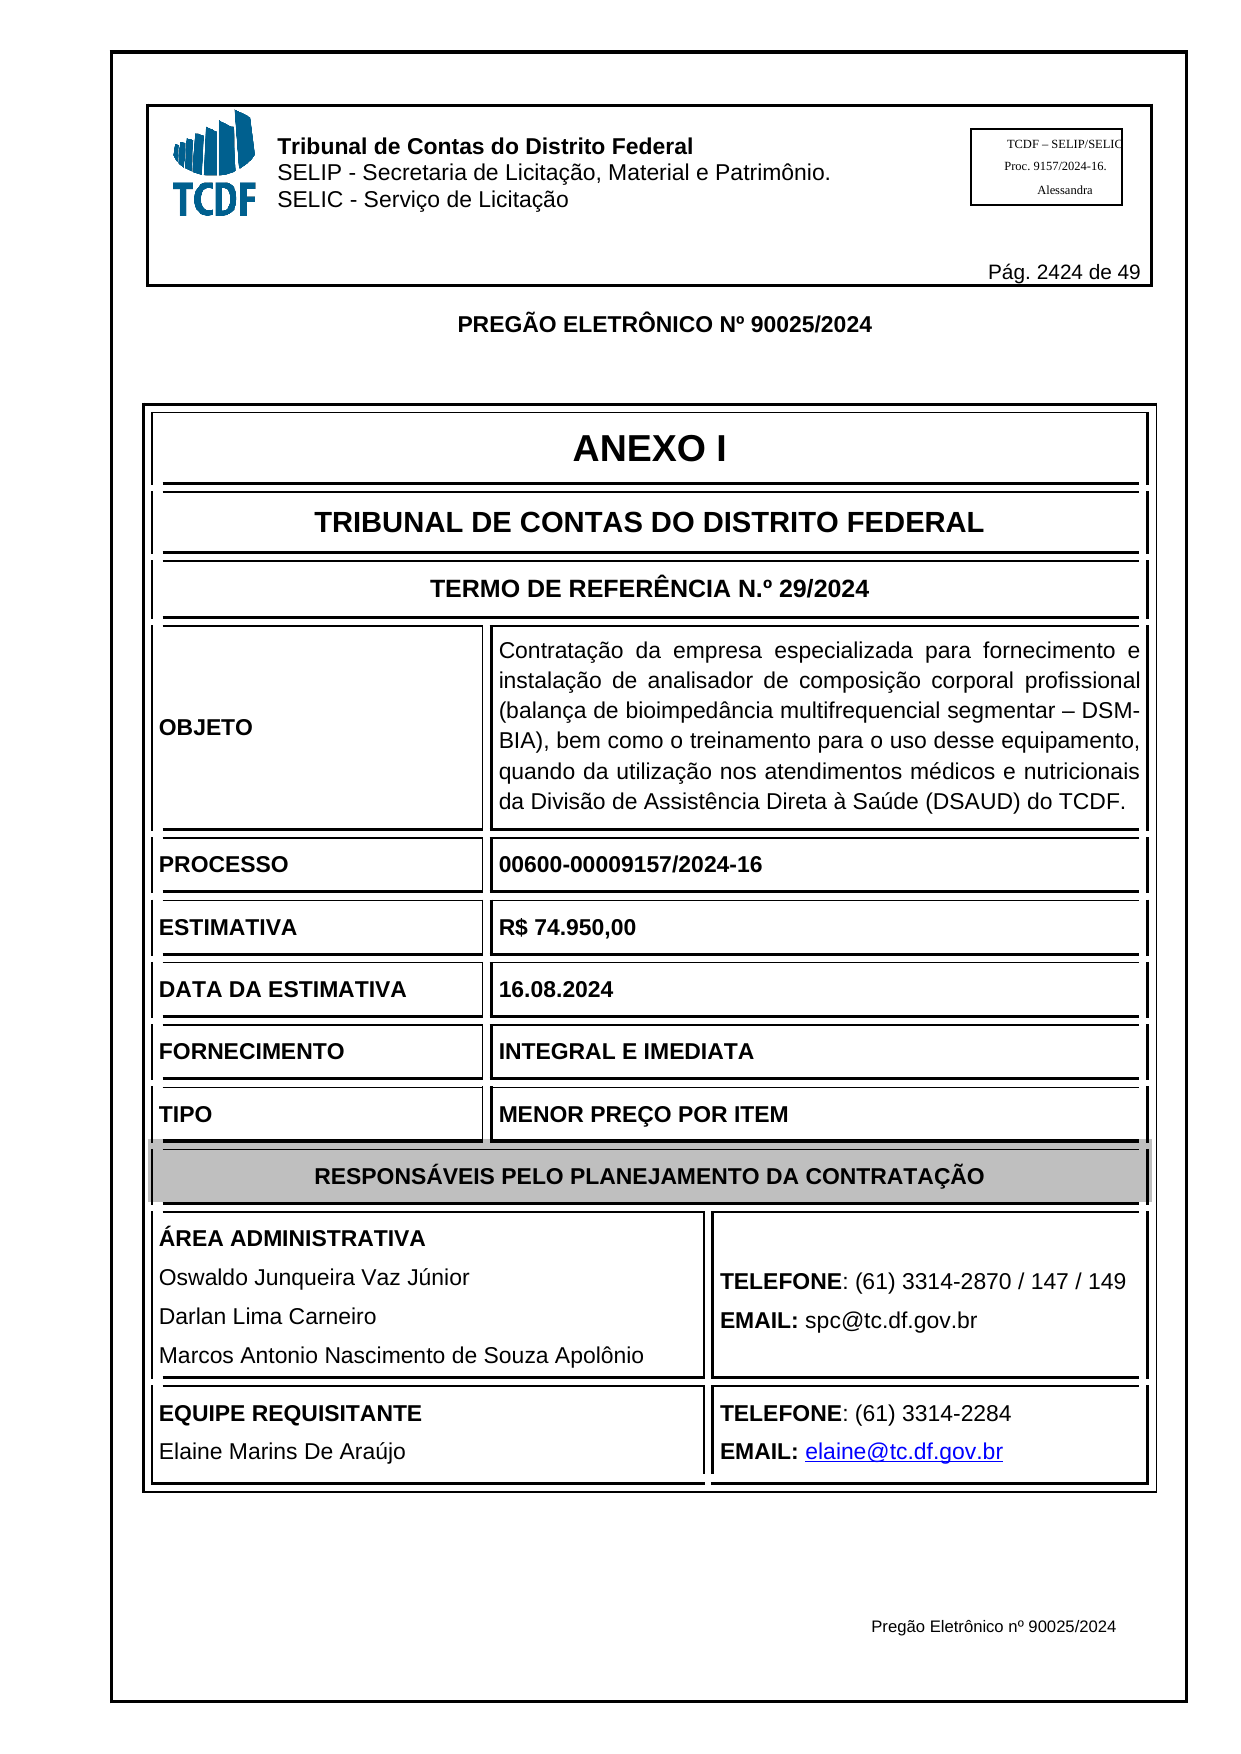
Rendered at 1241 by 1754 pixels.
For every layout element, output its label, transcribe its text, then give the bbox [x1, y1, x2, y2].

table_cell 16.08.2024 [487, 953, 1152, 1015]
table_cell INTEGRAL E IMEDIATA [487, 1015, 1152, 1077]
table_cell EQUIPE REQUISITANTE Elaine Marins De Araújo [148, 1376, 708, 1482]
table_cell FORNECIMENTO [148, 1015, 487, 1077]
table_cell TIPO [148, 1077, 487, 1139]
table_cell TELEFONE: (61) 3314-2870 / 147 / 149 EMAIL: spc@tc.df.gov.br [709, 1202, 1152, 1376]
table_cell PROCESSO [148, 828, 487, 890]
table_header ANEXO I [148, 406, 1152, 482]
table_cell DATA DA ESTIMATIVA [148, 953, 487, 1015]
table_cell MENOR PREÇO POR ITEM [487, 1077, 1152, 1139]
table_cell TRIBUNAL DE CONTAS DO DISTRITO FEDERAL [148, 482, 1152, 551]
table_cell 00600-00009157/2024-16 [487, 828, 1152, 890]
table_cell RESPONSÁVEIS PELO PLANEJAMENTO DA CONTRATAÇÃO [148, 1139, 1152, 1202]
table_cell ÁREA ADMINISTRATIVA Oswaldo Junqueira Vaz Júnior Darlan Lima Carneiro Marcos Antonio Nascimento de Souza Apolônio [148, 1202, 708, 1376]
table_cell R$ 74.950,00 [487, 890, 1152, 952]
text PREGÃO ELETRÔNICO Nº 90025/2024 [177, 311, 1152, 337]
picture [158, 107, 270, 218]
table_cell TERMO DE REFERÊNCIA N.º 29/2024 [148, 551, 1152, 616]
table_cell ESTIMATIVA [148, 890, 487, 952]
table_cell Contratação da empresa especializada para fornecimento e instalação de analisador de composição corporal profissional (balança de bioimpedância multifrequencial segmentar – DSM-BIA), bem como o treinamento para o uso desse equipamento, quando da utilização nos atendimentos médicos e nutricionais da Divisão de Assistência Direta à Saúde (DSAUD) do TCDF. [487, 616, 1152, 828]
table_cell TELEFONE: (61) 3314-2284 EMAIL: elaine@tc.df.gov.br [709, 1376, 1152, 1482]
table_cell OBJETO [148, 616, 487, 828]
